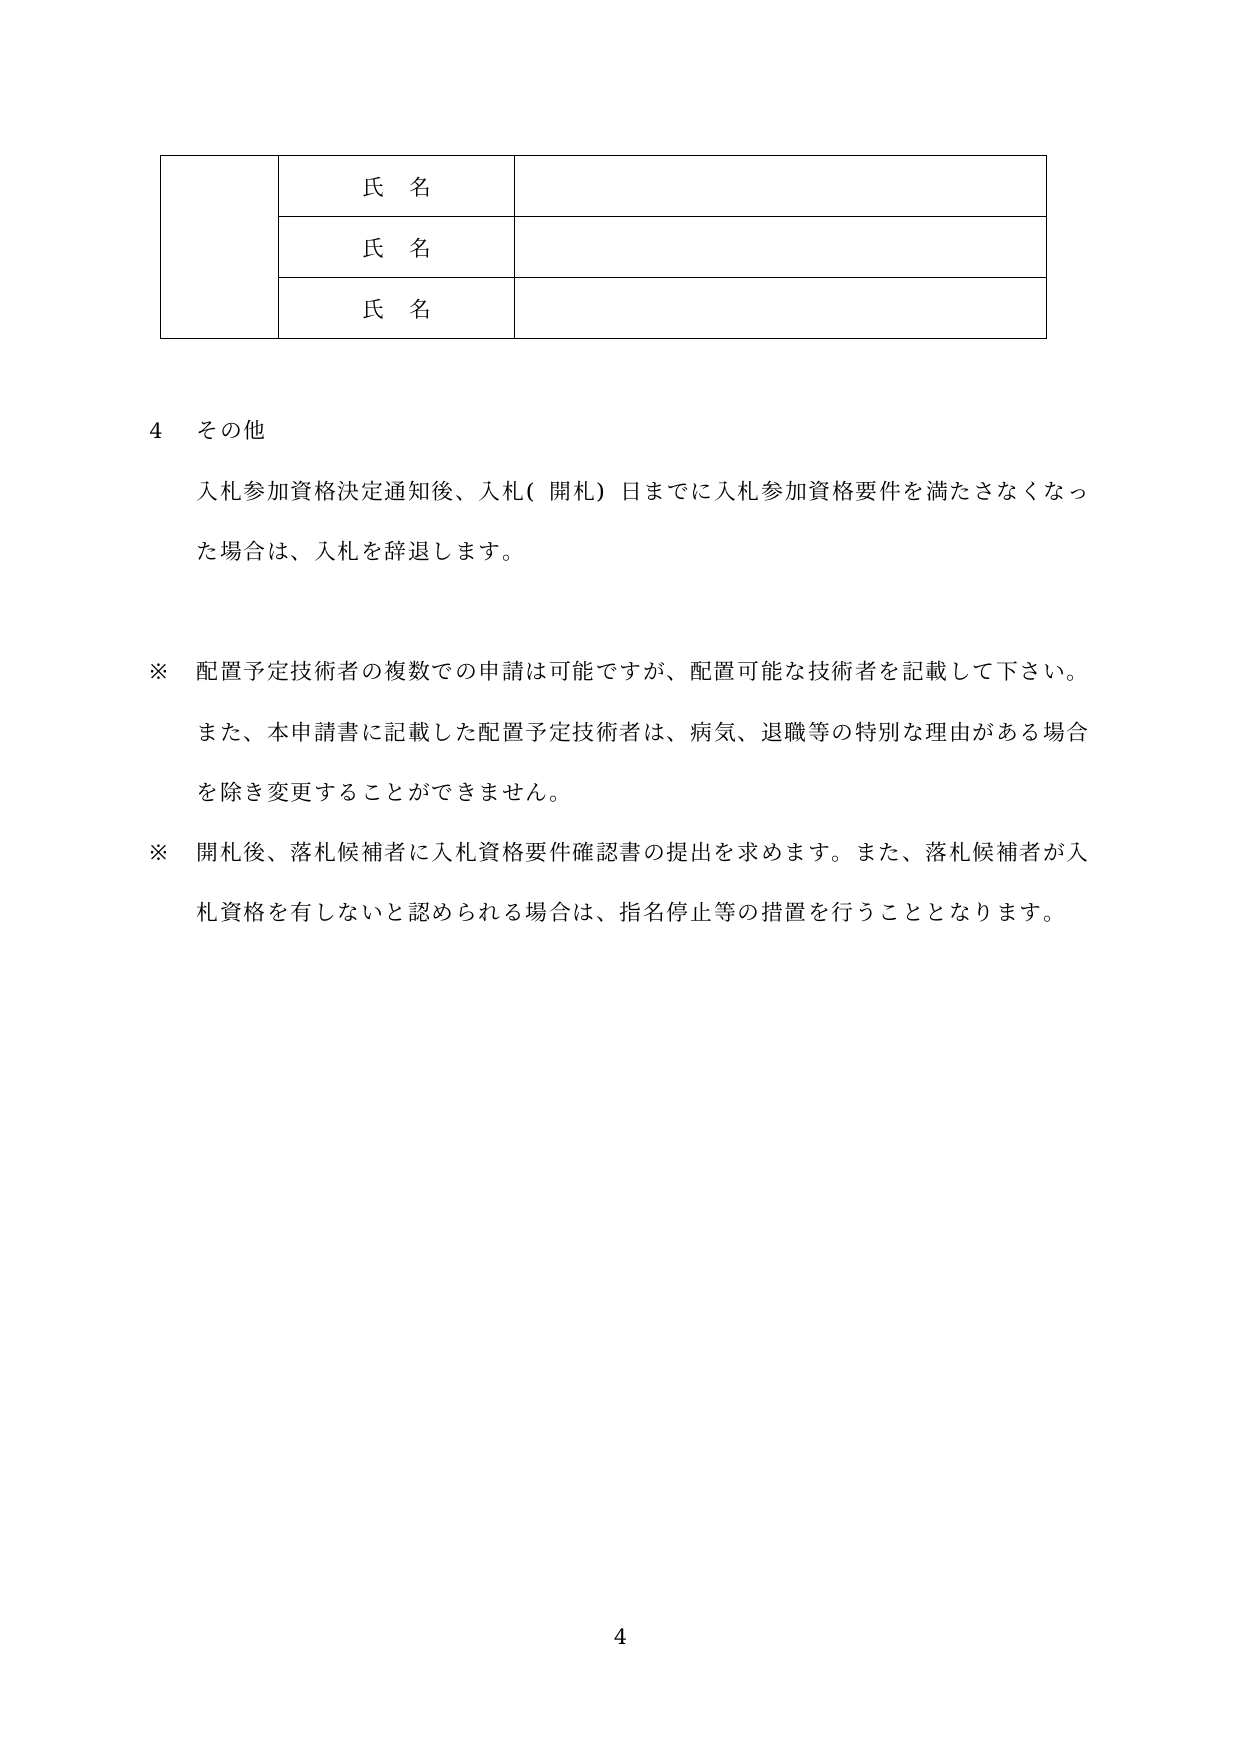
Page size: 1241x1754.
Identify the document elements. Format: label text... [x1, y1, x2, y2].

text 入札参加資格決定通知後、入札(開札)日までに入札参加資格要件を満たさなくなった場合は、入札を辞退します。 [149, 460, 1091, 580]
text ※ 開札後、落札候補者に入札資格要件確認書の提出を求めます。また、落札候補者が入札資格を有しないと認められる場合は、指名停止等の措置を行うこととなります。 [149, 821, 1091, 941]
table_cell 氏 名 [279, 278, 514, 338]
table_header [515, 156, 1046, 216]
table_cell [515, 278, 1046, 338]
table_cell 氏 名 [279, 217, 514, 277]
text 4 その他 [149, 399, 1091, 460]
table_header 氏 名 [279, 156, 514, 216]
table_cell [515, 217, 1046, 277]
table_header [161, 156, 278, 338]
text ※ 配置予定技術者の複数での申請は可能ですが、配置可能な技術者を記載して下さい。また、本申請書に記載した配置予定技術者は、病気、退職等の特別な理由がある場合を除き変更することができません。 [149, 640, 1091, 821]
